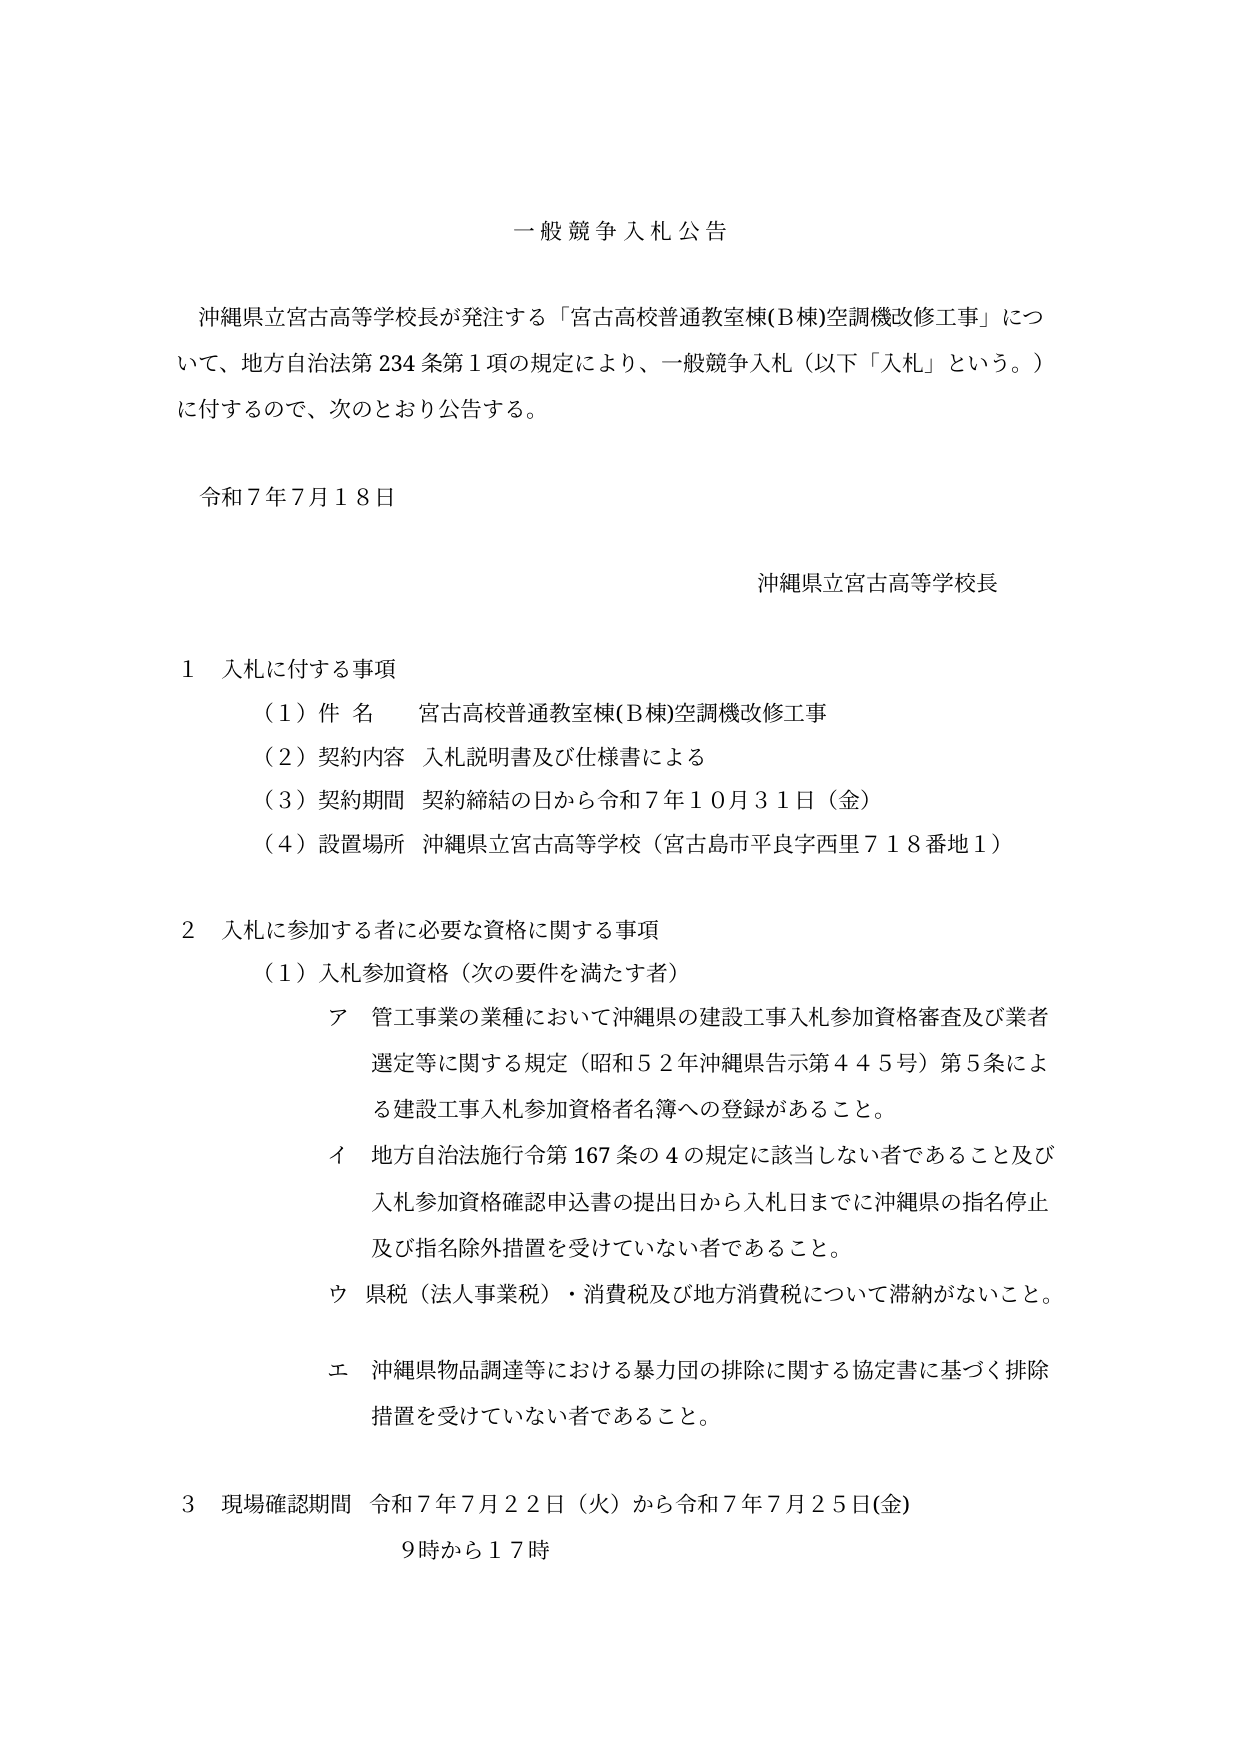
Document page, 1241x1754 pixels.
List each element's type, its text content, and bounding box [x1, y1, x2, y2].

text 一 般 競 争 入 札 公 告 [184, 214, 1057, 245]
list 地方自治法施行令第 167 条の 4 の規定に該当しない者であること及び入札参加資格確認申込書の提出日から入札日までに沖縄県の指名停止及び指名除外措置を受けていない者であること。 [327, 1138, 1057, 1262]
list 件 名 宮古高校普通教室棟(Ｂ棟)空調機改修工事 [252, 696, 1057, 728]
text 沖縄県立宮古高等学校長が発注する「宮古高校普通教室棟(Ｂ棟)空調機改修工事」について、地方自治法第 234 条第１項の規定により、一般競争入札（以下「入札」という。）に付するので、次のとおり公告する。 [176, 300, 1057, 424]
text ９時から１７時 [178, 1533, 1057, 1565]
list 現場確認期間 令和７年７月２２日（火）から令和７年７月２５日(金) [177, 1487, 1057, 1518]
text 令和７年７月１８日 [199, 481, 1057, 512]
list 県税（法人事業税）・消費税及び地方消費税について滞納がないこと。 [327, 1277, 1057, 1341]
text 沖縄県立宮古高等学校長 [177, 566, 998, 598]
list 契約内容 入札説明書及び仕様書による [252, 740, 1057, 771]
list 入札に参加する者に必要な資格に関する事項 [177, 913, 1057, 944]
list 管工事業の業種において沖縄県の建設工事入札参加資格審査及び業者選定等に関する規定（昭和５２年沖縄県告示第４４５号）第５条による建設工事入札参加資格者名簿への登録があること。 [327, 1000, 1057, 1124]
list 沖縄県物品調達等における暴力団の排除に関する協定書に基づく排除措置を受けていない者であること。 [327, 1353, 1057, 1430]
list 入札に付する事項 [177, 652, 1057, 684]
list 入札参加資格（次の要件を満たす者） [252, 956, 1057, 988]
list 契約期間 契約締結の日から令和７年１０月３１日（金） [252, 783, 1057, 815]
list 設置場所 沖縄県立宮古高等学校（宮古島市平良字西里７１８番地１） [252, 827, 1057, 858]
